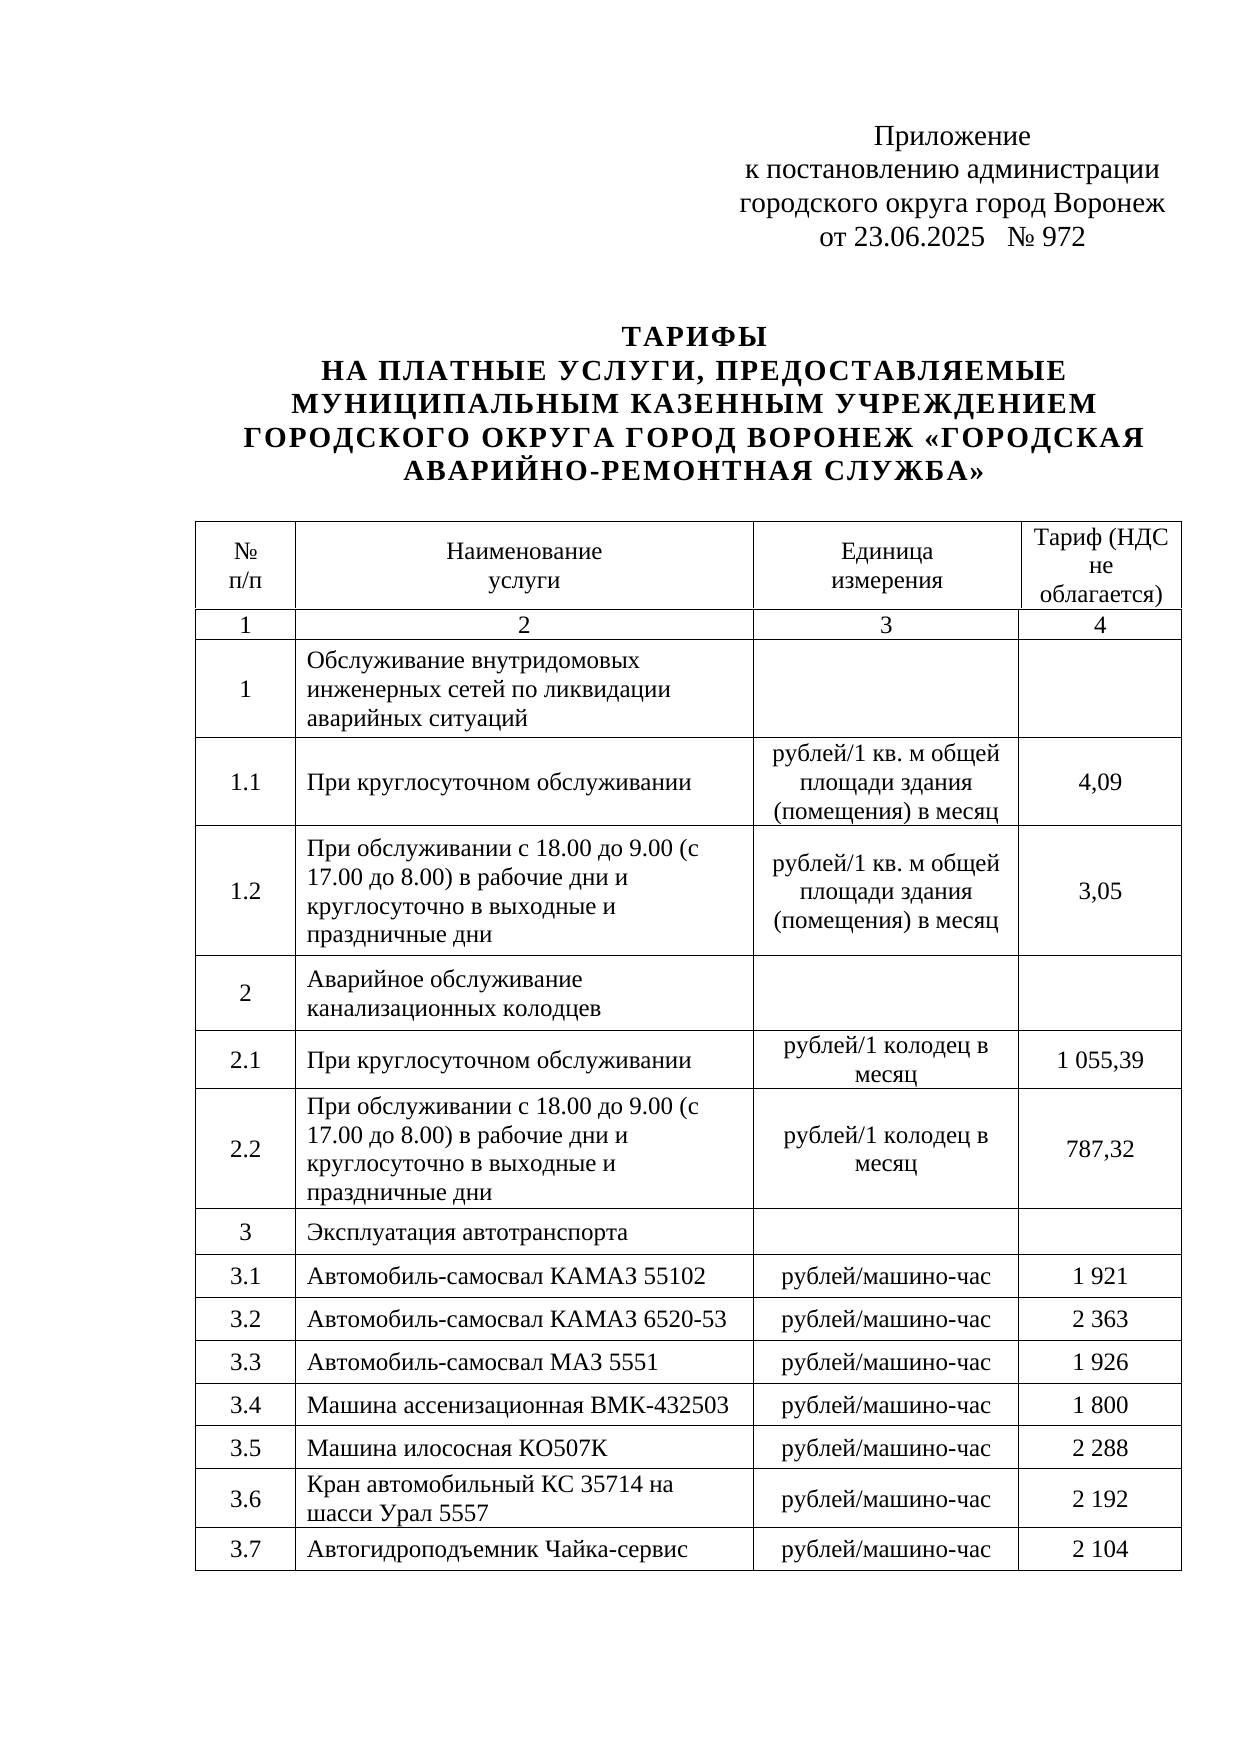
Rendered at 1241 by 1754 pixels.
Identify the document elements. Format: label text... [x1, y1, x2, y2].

table_cell Автомобиль-самосвал МАЗ 5551 [296, 1341, 753, 1382]
table_cell Автомобиль-самосвал КАМАЗ 55102 [296, 1255, 753, 1297]
table_cell рублей/машино-час [754, 1469, 1018, 1527]
table_cell 2 [196, 956, 295, 1029]
table_cell 4,09 [1019, 738, 1181, 825]
table_cell Машина илососная КО507К [296, 1426, 753, 1468]
table_cell 2 288 [1019, 1426, 1181, 1468]
table_cell При обслуживании с 18.00 до 9.00 (с 17.00 до 8.00) в рабочие дни и круглосуточно в выходные и праздничные дни [296, 1089, 753, 1208]
table_cell рублей/машино-час [754, 1384, 1018, 1425]
table_cell Кран автомобильный КС 35714 на шасси Урал 5557 [296, 1469, 753, 1527]
table_cell [1019, 956, 1181, 1029]
table_cell 3.4 [196, 1384, 295, 1425]
title тАРИФЫ [207, 319, 1181, 353]
title городского округа город Воронеж [724, 185, 1181, 219]
title НА платные услуги, предоставляемые муниципальным КАЗЕННЫМ учреждением ГОРОДСКОГО округа ГОРОД вОРОНЕЖ «городская аварийно-ремонтная служба» [207, 353, 1181, 487]
table_cell 2 104 [1019, 1528, 1181, 1570]
table_cell [754, 640, 1018, 737]
table_cell 3.6 [196, 1469, 295, 1527]
table_cell 3 [196, 1209, 295, 1254]
table_cell 2 363 [1019, 1298, 1181, 1339]
table_header Тариф (НДС не облагается) [1022, 522, 1181, 608]
table_cell 3,05 [1019, 826, 1181, 955]
table_cell 3.7 [196, 1528, 295, 1570]
table_cell рублей/1 кв. м общей площади здания (помещения) в месяц [754, 826, 1018, 955]
table_cell 1 055,39 [1019, 1031, 1181, 1088]
table_cell 1.2 [196, 826, 295, 955]
table_header № п/п [196, 522, 295, 608]
table_header 1 [196, 610, 295, 639]
table_cell рублей/машино-час [754, 1426, 1018, 1468]
table_header 4 [1019, 610, 1181, 639]
table_cell рублей/1 кв. м общей площади здания (помещения) в месяц [754, 738, 1018, 825]
table_cell 3.2 [196, 1298, 295, 1339]
table_cell 1.1 [196, 738, 295, 825]
table_cell Автомобиль-самосвал КАМАЗ 6520-53 [296, 1298, 753, 1339]
table_header Единица измерения [754, 522, 1021, 608]
table_cell [754, 956, 1018, 1029]
table_cell рублей/машино-час [754, 1341, 1018, 1382]
table_cell 3.1 [196, 1255, 295, 1297]
table_cell рублей/машино-час [754, 1528, 1018, 1570]
table_cell 2 192 [1019, 1469, 1181, 1527]
title к постановлению администрации [724, 152, 1181, 185]
table_header 2 [296, 610, 753, 639]
table_cell 1 921 [1019, 1255, 1181, 1297]
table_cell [296, 1528, 753, 1570]
table_cell [1019, 640, 1181, 737]
title от 23.06.2025 № 972 [724, 219, 1181, 252]
table_header 3 [754, 610, 1018, 639]
table_cell 1 [196, 640, 295, 737]
table_cell 3.5 [196, 1426, 295, 1468]
table_cell Машина ассенизационная ВМК-432503 [296, 1384, 753, 1425]
table_cell рублей/1 колодец в месяц [754, 1089, 1018, 1208]
table_cell 2.1 [196, 1031, 295, 1088]
table_cell [1019, 1209, 1181, 1254]
table_cell 3.3 [196, 1341, 295, 1382]
table_cell При обслуживании с 18.00 до 9.00 (с 17.00 до 8.00) в рабочие дни и круглосуточно в выходные и праздничные дни [296, 826, 753, 955]
table_cell Аварийное обслуживание канализационных колодцев [296, 956, 753, 1029]
table_header Наименование услуги [296, 522, 753, 608]
table_cell 787,32 [1019, 1089, 1181, 1208]
table_cell 1 926 [1019, 1341, 1181, 1382]
table_cell 2.2 [196, 1089, 295, 1208]
table_cell При круглосуточном обслуживании [296, 1031, 753, 1088]
table_cell рублей/машино-час [754, 1298, 1018, 1339]
table_cell При круглосуточном обслуживании [296, 738, 753, 825]
table_cell [754, 1209, 1018, 1254]
table_cell Обслуживание внутридомовых инженерных сетей по ликвидации аварийных ситуаций [296, 640, 753, 737]
table_cell Эксплуатация автотранспорта [296, 1209, 753, 1254]
table_cell рублей/машино-час [754, 1255, 1018, 1297]
table_cell рублей/1 колодец в месяц [754, 1031, 1018, 1088]
table_cell 1 800 [1019, 1384, 1181, 1425]
title Приложение [724, 118, 1181, 152]
